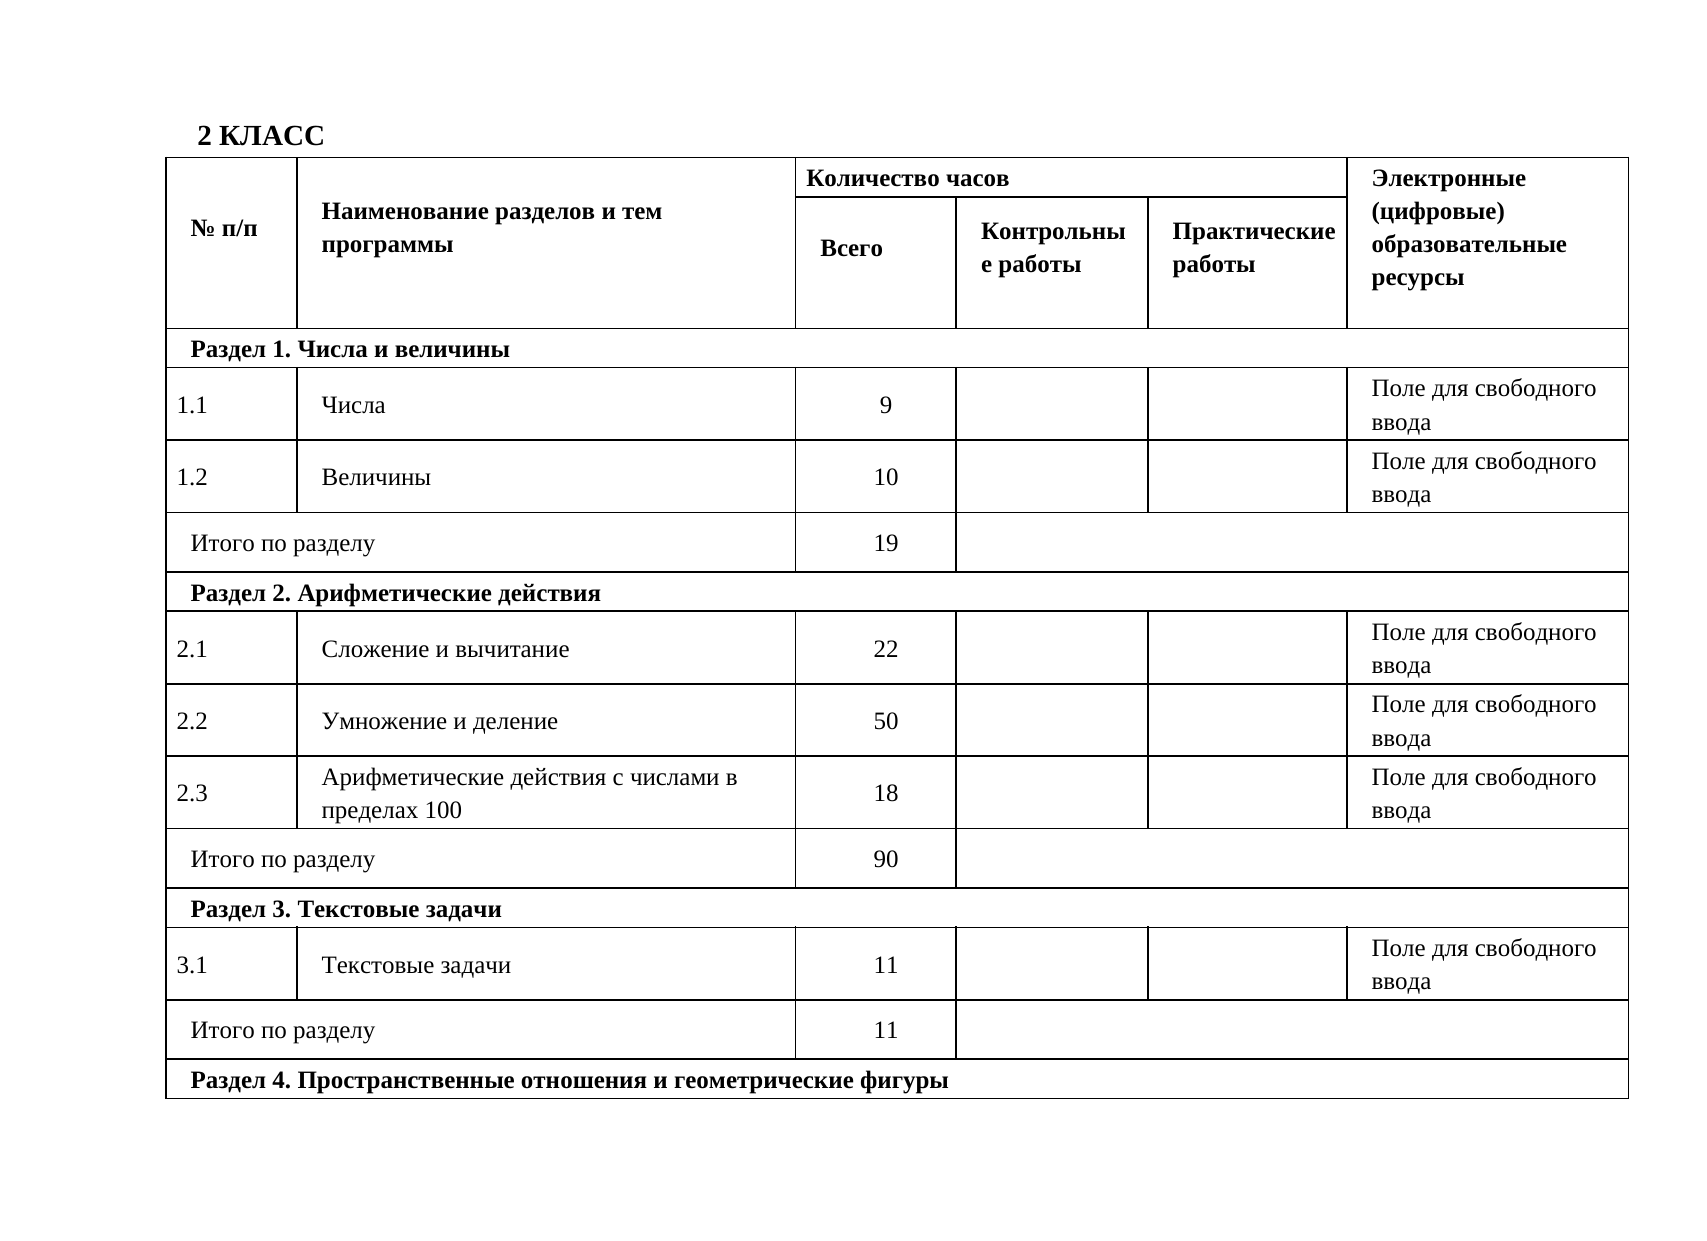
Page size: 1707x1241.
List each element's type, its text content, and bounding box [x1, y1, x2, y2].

table_cell Итого по разделу [167, 1001, 795, 1058]
table_cell [957, 685, 1147, 755]
table_cell Поле для свободного ввода [1348, 368, 1628, 439]
table_cell [957, 368, 1147, 439]
table_cell Поле для свободного ввода [1348, 612, 1628, 683]
table_cell 11 [796, 1001, 955, 1058]
table_cell [957, 757, 1147, 828]
table_header № п/п [167, 158, 296, 327]
table_cell [957, 441, 1147, 512]
table_cell Поле для свободного ввода [1348, 928, 1628, 999]
table_cell Раздел 3. Текстовые задачи [167, 889, 1628, 926]
table_cell [957, 513, 1628, 571]
table_cell Раздел 2. Арифметические действия [167, 573, 1628, 610]
table_cell 10 [796, 441, 955, 512]
table_cell Числа [298, 368, 795, 439]
table_cell Всего [796, 198, 955, 327]
table_cell [957, 1001, 1628, 1058]
table_header Количество часов [796, 158, 1346, 196]
text 2 КЛАСС [190, 118, 1618, 152]
table_cell Величины [298, 441, 795, 512]
table_cell Контрольные работы [957, 198, 1147, 327]
table_cell 9 [796, 368, 955, 439]
table_header Электронные (цифровые) образовательные ресурсы [1348, 158, 1628, 327]
table_cell 90 [796, 829, 955, 887]
table_cell [957, 928, 1147, 999]
table_cell [1149, 685, 1346, 755]
table_cell 50 [796, 685, 955, 755]
table_cell Арифметические действия с числами в пределах 100 [298, 757, 795, 828]
table_cell Итого по разделу [167, 829, 795, 887]
table_cell [957, 829, 1628, 887]
table_cell 1.2 [167, 441, 296, 512]
table_cell Поле для свободного ввода [1348, 685, 1628, 755]
table_cell Практические работы [1149, 198, 1346, 327]
table_cell Раздел 1. Числа и величины [167, 329, 1628, 367]
table_cell Сложение и вычитание [298, 612, 795, 683]
table_cell 2.1 [167, 612, 296, 683]
table_cell [1149, 441, 1346, 512]
table_cell [1149, 928, 1346, 999]
table_cell Итого по разделу [167, 513, 795, 571]
table_cell Поле для свободного ввода [1348, 441, 1628, 512]
table_cell [1149, 757, 1346, 828]
table_header Наименование разделов и тем программы [298, 158, 795, 327]
table_cell 2.2 [167, 685, 296, 755]
table_cell 2.3 [167, 757, 296, 828]
table_cell Текстовые задачи [298, 928, 795, 999]
table_cell 11 [796, 928, 955, 999]
table_cell Умножение и деление [298, 685, 795, 755]
table_cell [1149, 368, 1346, 439]
table_cell [1149, 612, 1346, 683]
table_cell 19 [796, 513, 955, 571]
table_cell 18 [796, 757, 955, 828]
table_cell Раздел 4. Пространственные отношения и геометрические фигуры [167, 1060, 1628, 1098]
table_cell 3.1 [167, 928, 296, 999]
table_cell 1.1 [167, 368, 296, 439]
table_cell [957, 612, 1147, 683]
table_cell Поле для свободного ввода [1348, 757, 1628, 828]
table_cell 22 [796, 612, 955, 683]
